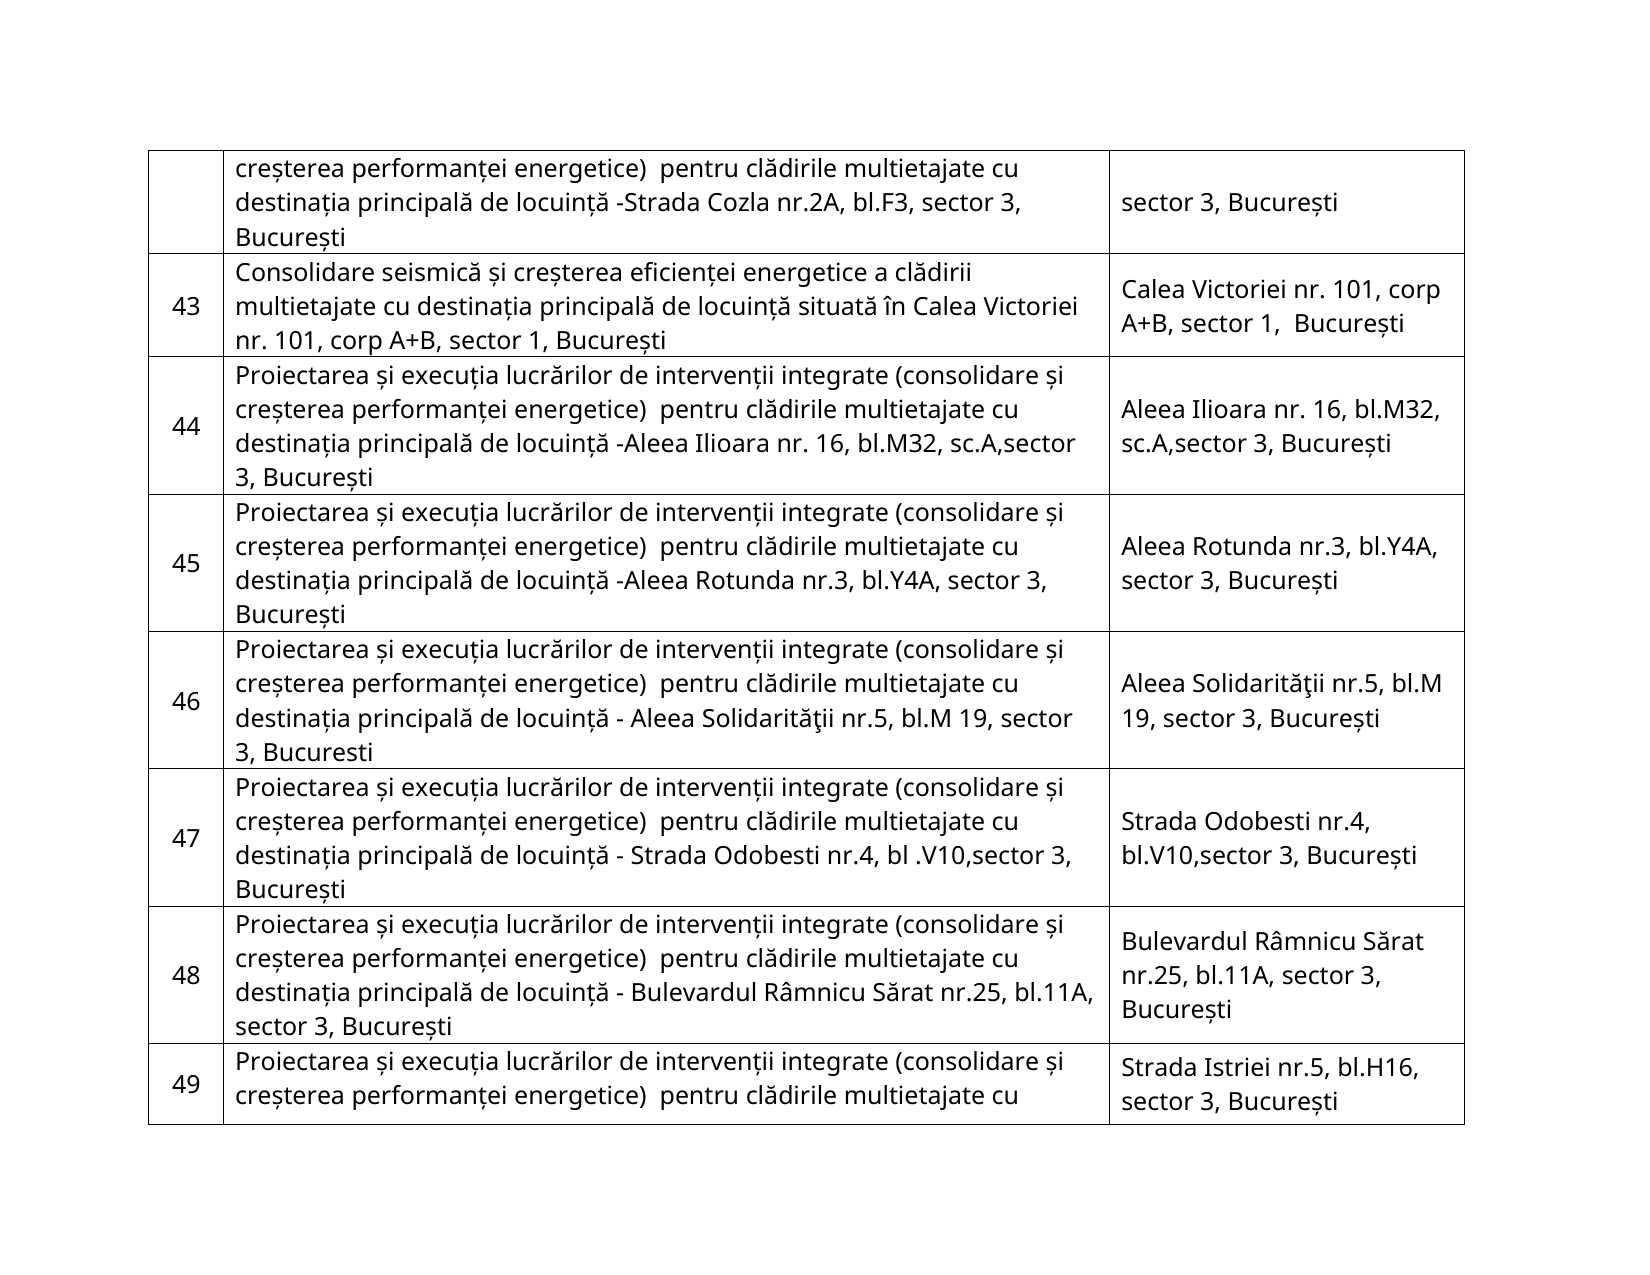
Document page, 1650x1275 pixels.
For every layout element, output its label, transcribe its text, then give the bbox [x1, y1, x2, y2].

table_cell 49 [149, 1044, 223, 1124]
table_cell Calea Victoriei nr. 101, corp A+B, sector 1, București [1110, 254, 1464, 356]
table_cell Proiectarea și execuția lucrărilor de intervenții integrate (consolidare și creșterea performanței energetice) pentru clădirile multietajate cu destinația principală de locuință - Bulevardul Râmnicu Sărat nr.25, bl.11A, sector 3, București [224, 907, 1109, 1043]
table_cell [1110, 1044, 1464, 1124]
table_cell Strada Odobesti nr.4, bl.V10,sector 3, București [1110, 769, 1464, 906]
table_cell 47 [149, 769, 223, 906]
table_cell Consolidare seismică și creșterea eficienței energetice a clădirii multietajate cu destinația principală de locuință situată în Calea Victoriei nr. 101, corp A+B, sector 1, București [224, 254, 1109, 356]
table_cell Aleea Solidarităţii nr.5, bl.M 19, sector 3, București [1110, 632, 1464, 768]
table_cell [1110, 151, 1464, 253]
table_cell Proiectarea și execuția lucrărilor de intervenții integrate (consolidare și creșterea performanței energetice) pentru clădirile multietajate cu destinația principală de locuință -Aleea Rotunda nr.3, bl.Y4A, sector 3, București [224, 495, 1109, 631]
table_cell Aleea Rotunda nr.3, bl.Y4A, sector 3, București [1110, 495, 1464, 631]
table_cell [224, 151, 1109, 253]
table_cell Proiectarea și execuția lucrărilor de intervenții integrate (consolidare și creșterea performanței energetice) pentru clădirile multietajate cu destinația principală de locuință - Strada Odobesti nr.4, bl .V10,sector 3, București [224, 769, 1109, 906]
table_cell 46 [149, 632, 223, 768]
table_cell 45 [149, 495, 223, 631]
table_cell 43 [149, 254, 223, 356]
table_cell Proiectarea și execuția lucrărilor de intervenții integrate (consolidare și creșterea performanței energetice) pentru clădirile multietajate cu destinația principală de locuință -Aleea Ilioara nr. 16, bl.M32, sc.A,sector 3, București [224, 357, 1109, 494]
table_cell 42 [149, 151, 223, 253]
table_cell Aleea Ilioara nr. 16, bl.M32, sc.A,sector 3, București [1110, 357, 1464, 494]
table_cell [224, 1044, 1109, 1124]
table_cell Proiectarea și execuția lucrărilor de intervenții integrate (consolidare și creșterea performanței energetice) pentru clădirile multietajate cu destinația principală de locuință - Aleea Solidarităţii nr.5, bl.M 19, sector 3, Bucuresti [224, 632, 1109, 768]
table_cell Bulevardul Râmnicu Sărat nr.25, bl.11A, sector 3, București [1110, 907, 1464, 1043]
table_cell 48 [149, 907, 223, 1043]
table_cell 44 [149, 357, 223, 494]
